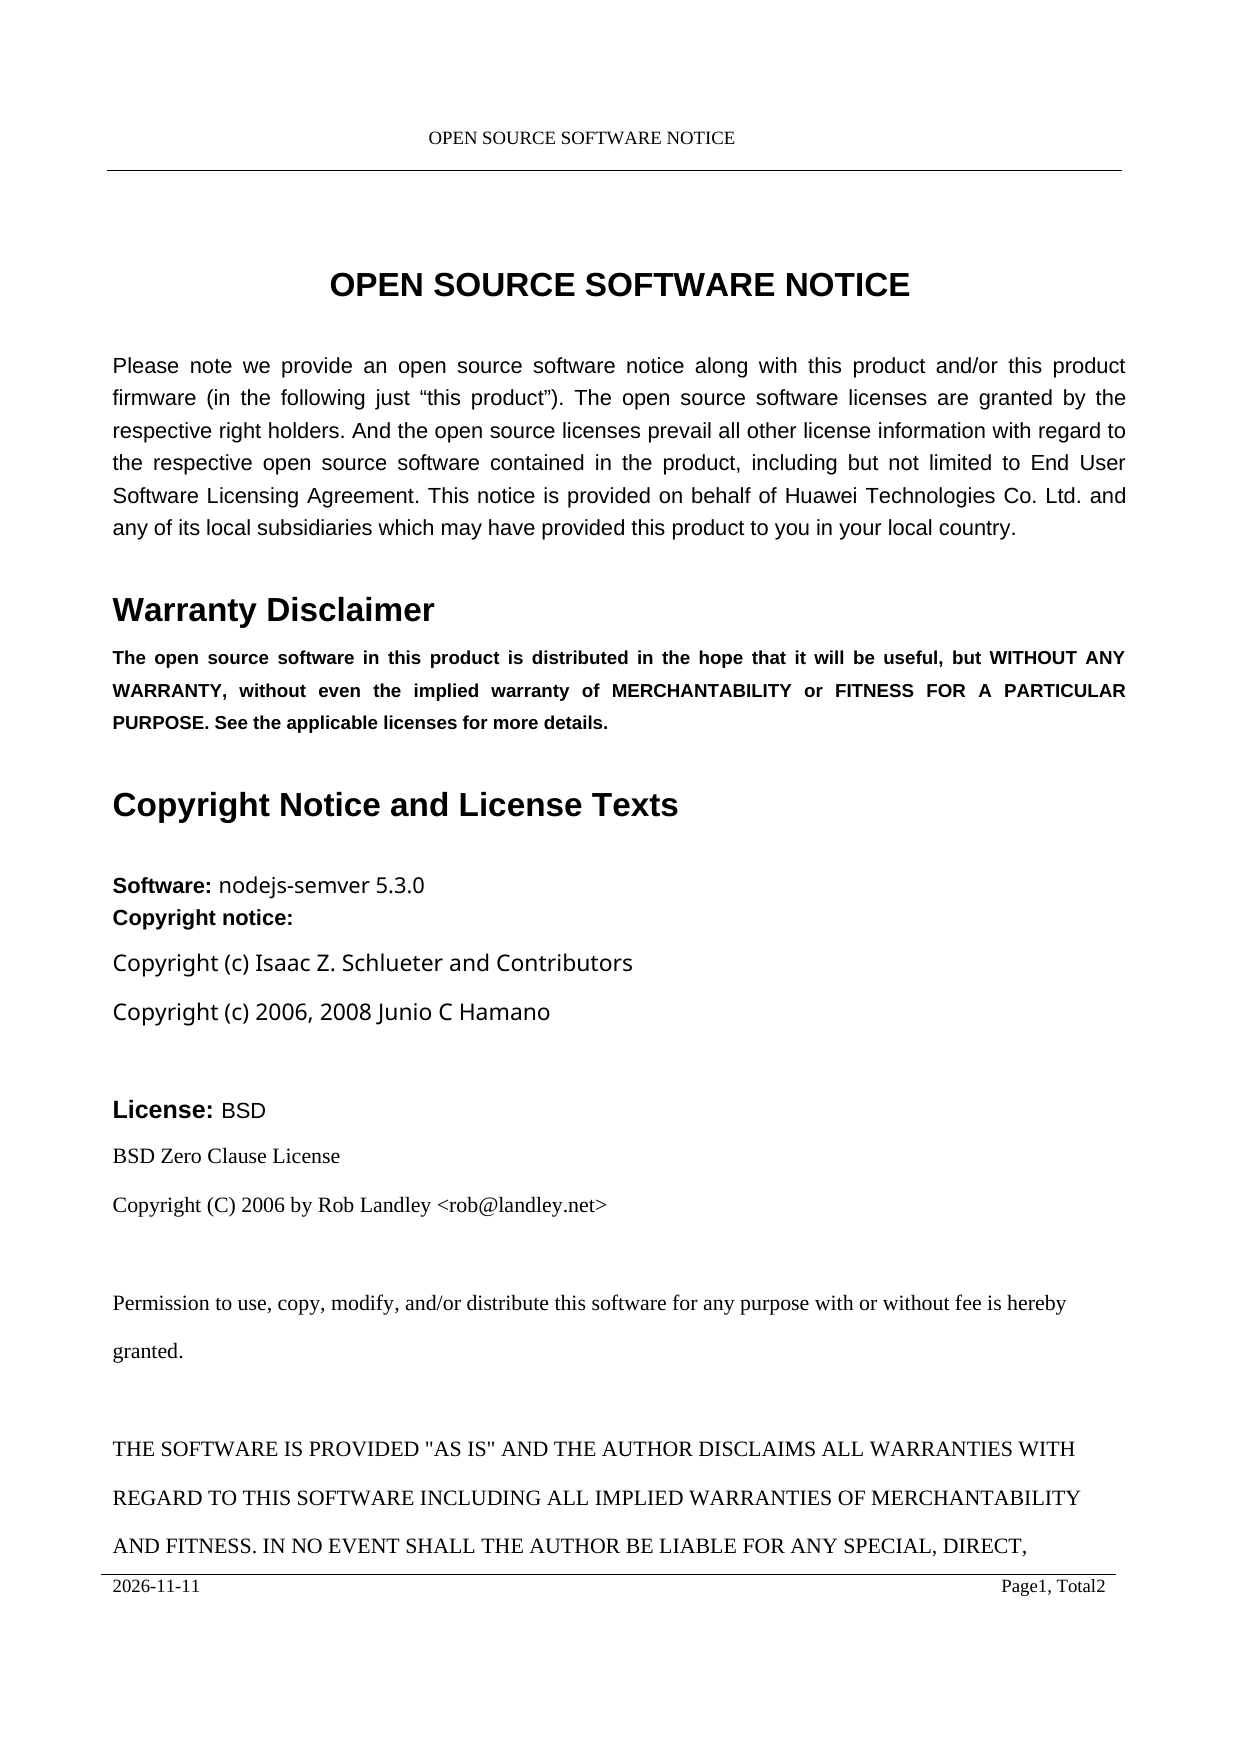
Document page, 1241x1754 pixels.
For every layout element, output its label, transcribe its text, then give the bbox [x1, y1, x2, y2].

text License: BSD [112, 1093, 1128, 1125]
text Software: nodejs-semver 5.3.0 [112, 869, 1128, 901]
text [112, 1140, 1128, 1562]
text The open source software in this product is distributed in the hope that it will be useful, but WITHOUT ANY WARRANTY, without even the implied warranty of MERCHANTABILITY or FITNESS FOR A PARTICULAR PURPOSE. See the applicable licenses for more details. [112, 641, 1128, 739]
text Warranty Disclaimer [112, 576, 1128, 641]
text Copyright (c) Isaac Z. Schlueter and Contributors Copyright (c) 2006, 2008 Junio C Hamano [112, 947, 1128, 1077]
text Please note we provide an open source software notice along with this product and/or this product firmware (in the following just “this product”). The open source software licenses are granted by the respective right holders. And the open source licenses prevail all other license information with regard to the respective open source software contained in the product, including but not limited to End User Software Licensing Agreement. This notice is provided on behalf of Huawei Technologies Co. Ltd. and any of its local subsidiaries which may have provided this product to you in your local country. [112, 349, 1128, 544]
text Copyright Notice and License Texts [112, 771, 1128, 836]
text OPEN SOURCE SOFTWARE NOTICE [112, 251, 1128, 316]
text Copyright notice: [112, 901, 1128, 934]
